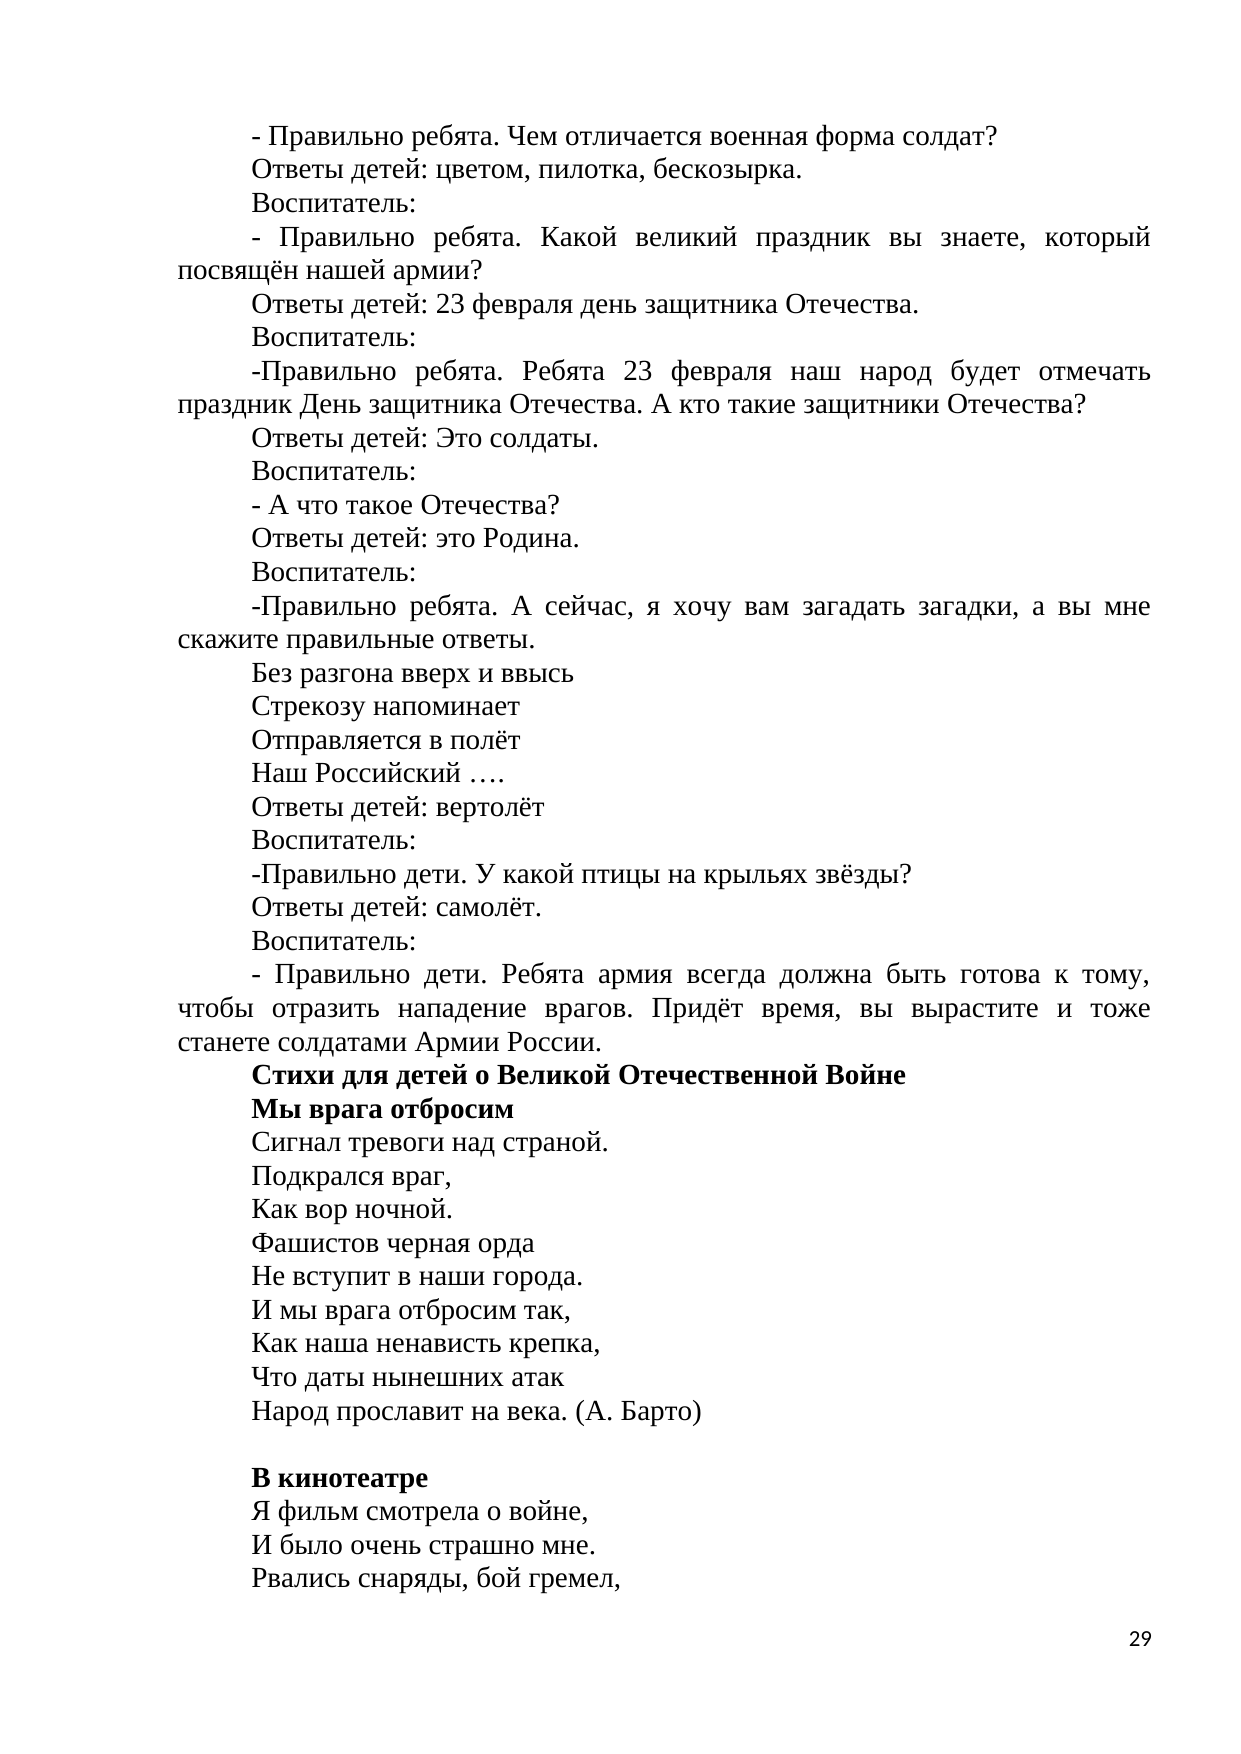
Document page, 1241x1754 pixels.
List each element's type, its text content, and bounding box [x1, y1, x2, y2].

text Воспитатель: [177, 453, 1152, 487]
text В кинотеатре [177, 1460, 1152, 1493]
text - А что такое Отечества? [177, 487, 1152, 521]
text Рвались снаряды, бой гремел, [177, 1560, 1152, 1594]
text Мы врага отбросим [177, 1091, 1152, 1124]
text -Правильно ребята. Ребята 23 февраля наш народ будет отмечать праздник День защитника Отечества. А кто такие защитники Отечества? [177, 353, 1152, 420]
text Как наша ненависть крепка, [177, 1326, 1152, 1359]
text Ответы детей: 23 февраля день защитника Отечества. [177, 286, 1152, 319]
text -Правильно дети. У какой птицы на крыльях звёзды? [177, 856, 1152, 889]
text Наш Российский …. [177, 755, 1152, 789]
text Воспитатель: [177, 319, 1152, 353]
text Ответы детей: вертолёт [177, 789, 1152, 822]
text Что даты нынешних атак [177, 1359, 1152, 1393]
text Воспитатель: [177, 554, 1152, 588]
text Воспитатель: [177, 822, 1152, 856]
text Сигнал тревоги над страной. [177, 1124, 1152, 1158]
text Ответы детей: это Родина. [177, 521, 1152, 554]
text Стихи для детей о Великой Отечественной Войне [177, 1057, 1152, 1091]
text И мы врага отбросим так, [177, 1292, 1152, 1326]
text Ответы детей: Это солдаты. [177, 420, 1152, 453]
text - Правильно дети. Ребята армия всегда должна быть готова к тому, чтобы отразить нападение врагов. Придёт время, вы вырастите и тоже станете солдатами Армии России. [177, 957, 1152, 1057]
text И было очень страшно мне. [177, 1527, 1152, 1560]
text Воспитатель: [177, 923, 1152, 957]
text Ответы детей: самолёт. [177, 889, 1152, 923]
text Я фильм смотрела о войне, [177, 1493, 1152, 1527]
text Ответы детей: цветом, пилотка, бескозырка. [177, 152, 1152, 185]
text Как вор ночной. [177, 1191, 1152, 1225]
text Подкрался враг, [177, 1158, 1152, 1191]
text Воспитатель: [177, 185, 1152, 219]
text Отправляется в полёт [177, 722, 1152, 755]
text Не вступит в наши города. [177, 1258, 1152, 1292]
text Народ прославит на века. (А. Барто) [177, 1393, 1152, 1426]
text Без разгона вверх и ввысь [177, 655, 1152, 688]
text - Правильно ребята. Какой великий праздник вы знаете, который посвящён нашей армии? [177, 219, 1152, 286]
text Стрекозу напоминает [177, 688, 1152, 722]
text Фашистов черная орда [177, 1225, 1152, 1258]
text - Правильно ребята. Чем отличается военная форма солдат? [177, 118, 1152, 152]
text -Правильно ребята. А сейчас, я хочу вам загадать загадки, а вы мне скажите правильные ответы. [177, 588, 1152, 655]
